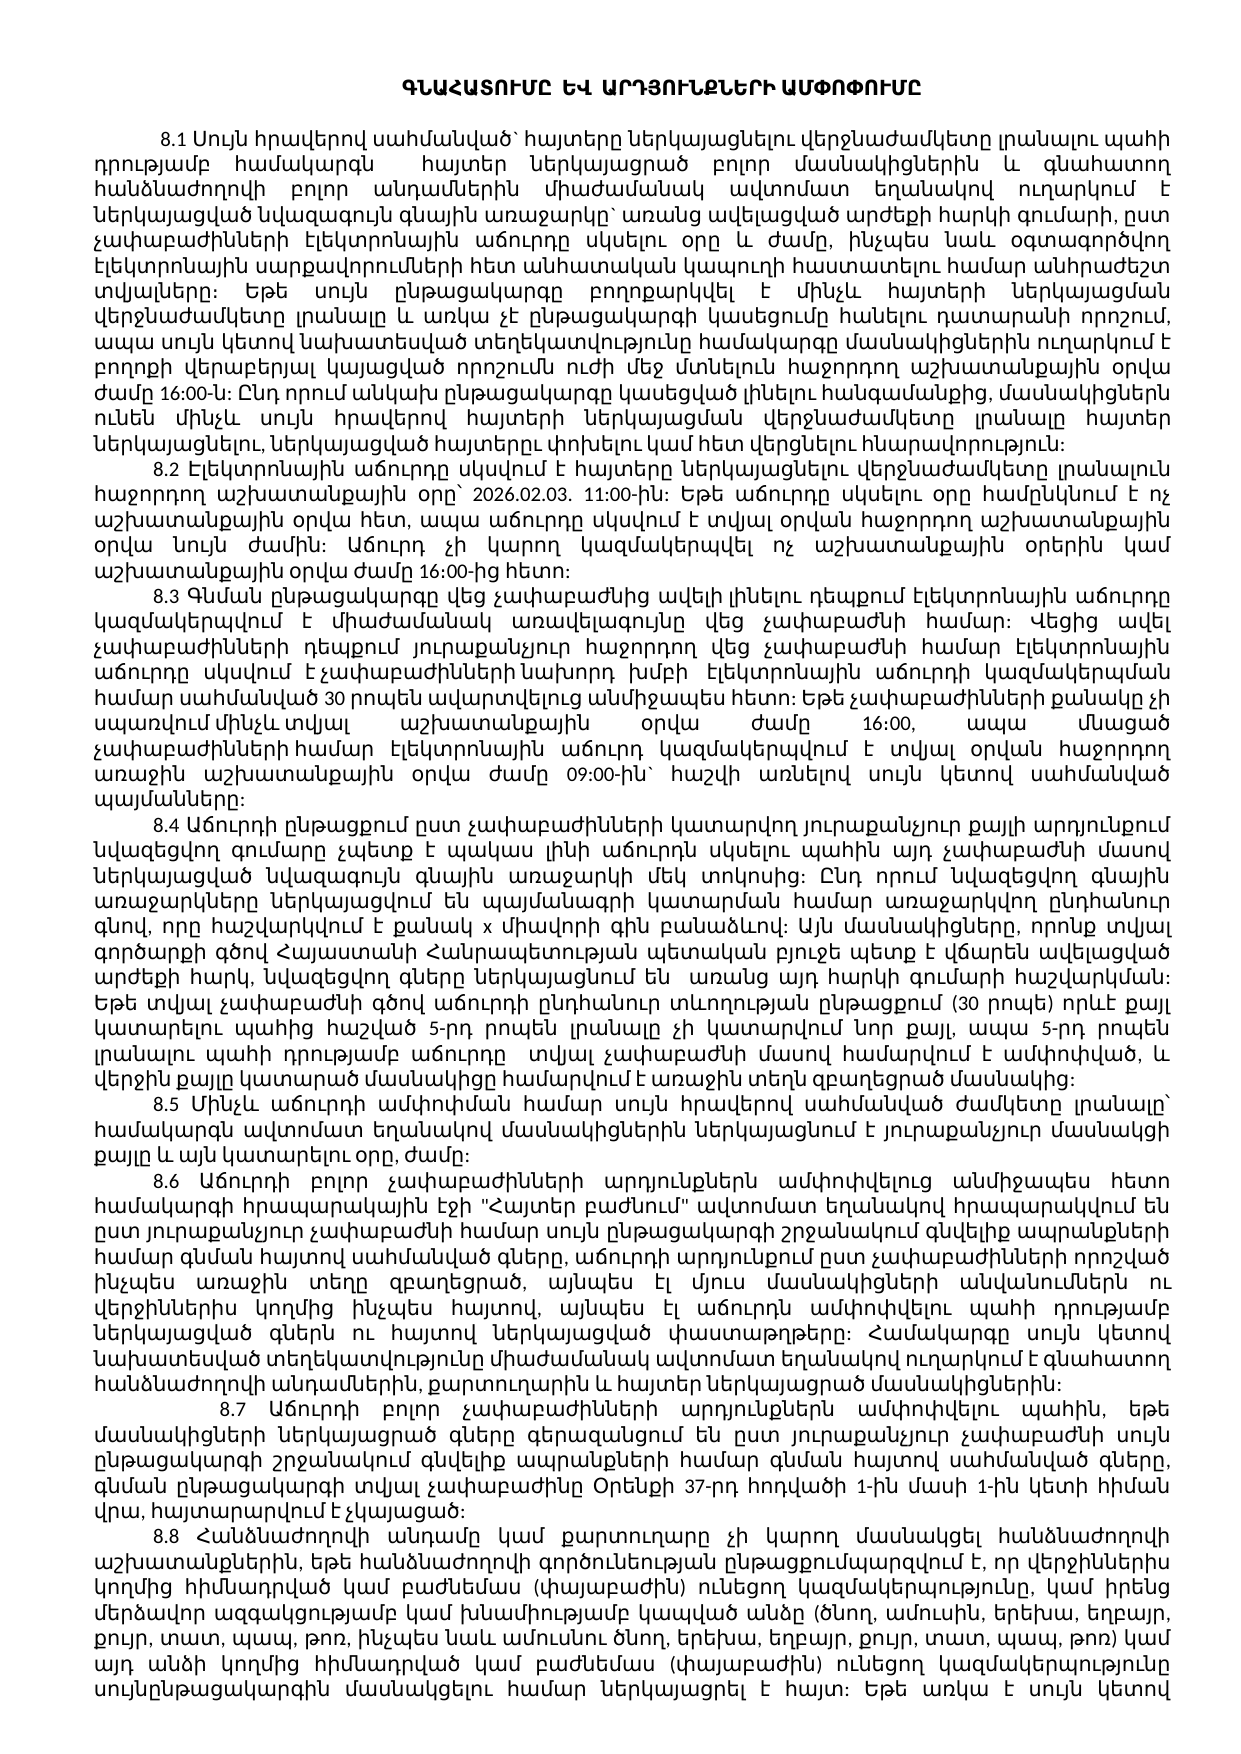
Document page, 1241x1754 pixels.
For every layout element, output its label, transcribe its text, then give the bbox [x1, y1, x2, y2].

text 8.7 Աճուրդի բոլոր չափաբաժինների արդյունքներն ամփոփվելու պահին, եթե մասնակիցների ներկայացրած գները գերազանցում են ըստ յուրաքանչյուր չափաբաժնի սույն ընթացակարգի շրջանակում գնվելիք ապրանքների համար գնման հայտով սահմանված գները, գնման ընթացակարգի տվյալ չափաբաժինը Օրենքի 37-րդ հոդվածի 1-ին մասի 1-ին կետի հիման վրա, հայտարարվում է չկայացած: [94, 1397, 1171, 1524]
text 8.1 Սույն հրավերով սահմանված` հայտերը ներկայացնելու վերջնաժամկետը լրանալու պահի դրությամբ համակարգն հայտեր ներկայացրած բոլոր մասնակիցներին և գնահատող հանձնաժողովի բոլոր անդամներին միաժամանակ ավտոմատ եղանակով ուղարկում է ներկայացված նվազագույն գնային առաջարկը` առանց ավելացված արժեքի հարկի գումարի, ըստ չափաբաժինների էլեկտրոնային աճուրդը սկսելու օրը և ժամը, ինչպես նաև օգտագործվող էլեկտրոնային սարքավորումների հետ անհատական կապուղի հաստատելու համար անհրաժեշտ տվյալները։ Եթե սույն ընթացակարգը բողոքարկվել է մինչև հայտերի ներկայացման վերջնաժամկետը լրանալը և առկա չէ ընթացակարգի կասեցումը հանելու դատարանի որոշում, ապա սույն կետով նախատեսված տեղեկատվությունը համակարգը մասնակիցներին ուղարկում է բողոքի վերաբերյալ կայացված որոշումն ուժի մեջ մտնելուն հաջորդող աշխատանքային օրվա ժամը 16:00-ն: Ընդ որում անկախ ընթացակարգը կասեցված լինելու հանգամանքից, մասնակիցներն ունեն մինչև սույն հրավերով հայտերի ներկայացման վերջնաժամկետը լրանալը հայտեր ներկայացնելու, ներկայացված հայտերըւ փոխելու կամ հետ վերցնելու հնարավորություն: [94, 126, 1171, 456]
text 8.2 Էլեկտրոնային աճուրդը սկսվում է հայտերը ներկայացնելու վերջնաժամկետը լրանալուն հաջորդող աշխատանքային օրը՝ 2026.02.03. 11:00 -ին: Եթե աճուրդը սկսելու օրը համընկնում է ոչ աշխատանքային օրվա հետ, ապա աճուրդը սկսվում է տվյալ օրվան հաջորդող աշխատանքային օրվա նույն ժամին: Աճուրդ չի կարող կազմակերպվել ոչ աշխատանքային օրերին կամ աշխատանքային օրվա ժամը 16։00-ից հետո: [94, 456, 1171, 583]
text 8.6 Աճուրդի բոլոր չափաբաժինների արդյունքներն ամփոփվելուց անմիջապես հետո համակարգի հրապարակային էջի "Հայտեր բաժնում" ավտոմատ եղանակով հրապարակվում են ըստ յուրաքանչյուր չափաբաժնի համար սույն ընթացակարգի շրջանակում գնվելիք ապրանքների համար գնման հայտով սահմանված գները, աճուրդի արդյունքում ըստ չափաբաժինների որոշված ինչպես առաջին տեղը զբաղեցրած, այնպես էլ մյուս մասնակիցների անվանումներն ու վերջիններիս կողմից ինչպես հայտով, այնպես էլ աճուրդն ամփոփվելու պահի դրությամբ ներկայացված գներն ու հայտով ներկայացված փաստաթղթերը: Համակարգը սույն կետով նախատեսված տեղեկատվությունը միաժամանակ ավտոմատ եղանակով ուղարկում է գնահատող հանձնաժողովի անդամներին, քարտուղարին և հայտեր ներկայացրած մասնակիցներին: [94, 1168, 1171, 1397]
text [94, 1524, 1171, 1702]
text 8.5 Մինչև աճուրդի ամփոփման համար սույն հրավերով սահմանված ժամկետը լրանալը՝ համակարգն ավտոմատ եղանակով մասնակիցներին ներկայացնում է յուրաքանչյուր մասնակցի քայլը և այն կատարելու օրը, ժամը: [94, 1092, 1171, 1168]
text ԳՆԱՀԱՏՈՒՄԸ ԵՎ ԱՐԴՅՈՒՆՔՆԵՐԻ ԱՄՓՈՓՈՒՄԸ [94, 75, 1171, 100]
text 8.4 Աճուրդի ընթացքում ըստ չափաբաժինների կատարվող յուրաքանչյուր քայլի արդյունքում նվազեցվող գումարը չպետք է պակաս լինի աճուրդն սկսելու պահին այդ չափաբաժնի մասով ներկայացված նվազագույն գնային առաջարկի մեկ տոկոսից: Ընդ որում նվազեցվող գնային առաջարկները ներկայացվում են պայմանագրի կատարման համար առաջարկվող ընդհանուր գնով, որը հաշվարկվում է քանակ x միավորի գին բանաձևով: Այն մասնակիցները, որոնք տվյալ գործարքի գծով Հայաստանի Հանրապետության պետական բյուջե պետք է վճարեն ավելացված արժեքի հարկ, նվազեցվող գները ներկայացնում են առանց այդ հարկի գումարի հաշվարկման: Եթե տվյալ չափաբաժնի գծով աճուրդի ընդհանուր տևողության ընթացքում (30 րոպե) որևէ քայլ կատարելու պահից հաշված 5-րդ րոպեն լրանալը չի կատարվում նոր քայլ, ապա 5-րդ րոպեն լրանալու պահի դրությամբ աճուրդը տվյալ չափաբաժնի մասով համարվում է ամփոփված, և վերջին քայլը կատարած մասնակիցը համարվում է առաջին տեղն զբաղեցրած մասնակից: [94, 812, 1171, 1092]
text 8.3 Գնման ընթացակարգը վեց չափաբաժնից ավելի լինելու դեպքում էլեկտրոնային աճուրդը կազմակերպվում է միաժամանակ առավելագույնը վեց չափաբաժնի համար: Վեցից ավել չափաբաժինների դեպքում յուրաքանչյուր հաջորդող վեց չափաբաժնի համար էլեկտրոնային աճուրդը սկսվում է չափաբաժինների նախորդ խմբի էլեկտրոնային աճուրդի կազմակերպման համար սահմանված 30 րոպեն ավարտվելուց անմիջապես հետո: Եթե չափաբաժինների քանակը չի սպառվում մինչև տվյալ աշխատանքային օրվա ժամը 16։00, ապա մնացած չափաբաժինների համար էլեկտրոնային աճուրդ կազմակերպվում է տվյալ օրվան հաջորդող առաջին աշխատանքային օրվա ժամը 09:00-ին` հաշվի առնելով սույն կետով սահմանված պայմանները: [94, 583, 1171, 812]
